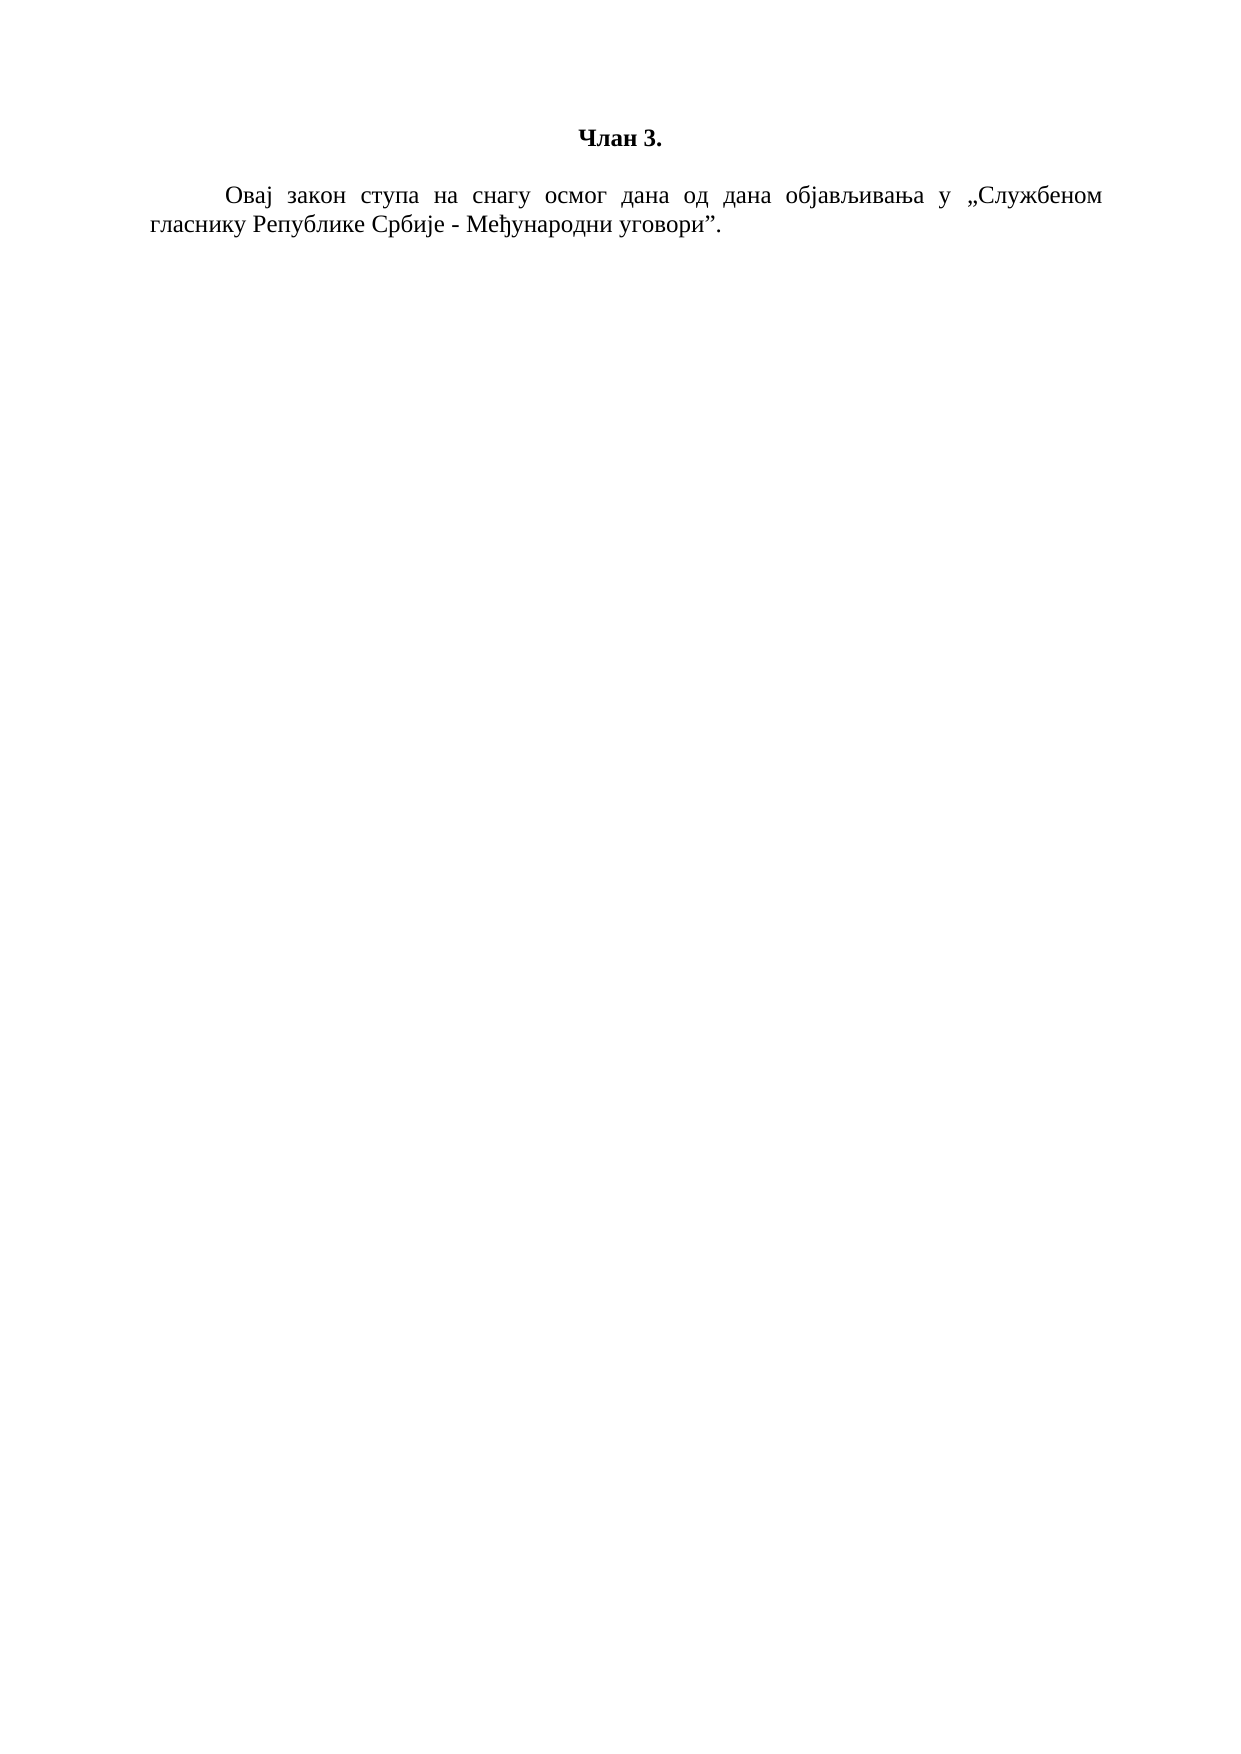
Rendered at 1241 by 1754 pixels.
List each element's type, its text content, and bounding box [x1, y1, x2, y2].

text Овај закон ступа на снагу осмог дана од дана објављивања у „Службеном гласнику Републике Србије - Међународни уговори”. [150, 180, 1102, 238]
text Члан 3. [150, 123, 1090, 151]
